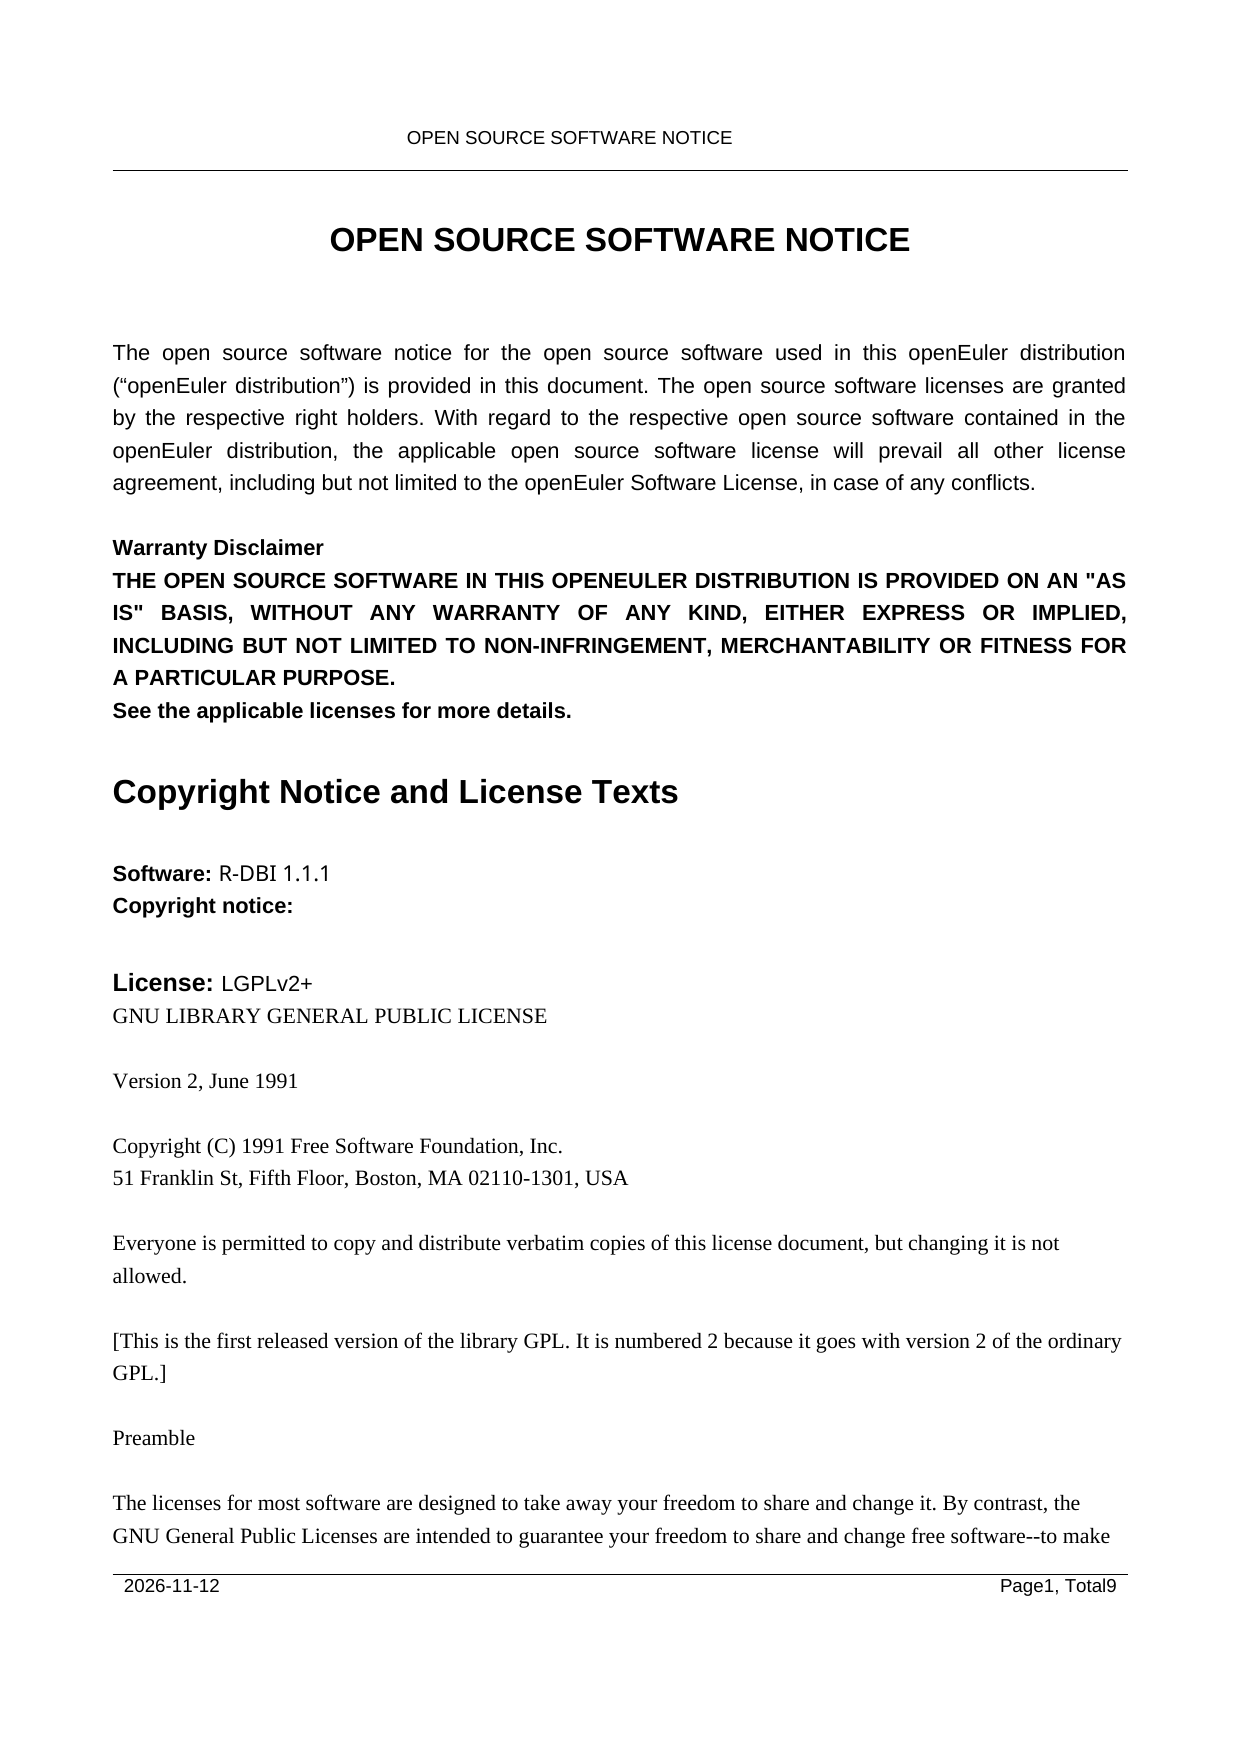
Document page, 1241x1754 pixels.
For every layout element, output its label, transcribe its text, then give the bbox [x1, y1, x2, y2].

text The open source software notice for the open source software used in this openEuler distribution (“openEuler distribution”) is provided in this document. The open source software licenses are granted by the respective right holders. With regard to the respective open source software contained in the openEuler distribution, the applicable open source software license will prevail all other license agreement, including but not limited to the openEuler Software License, in case of any conflicts. [112, 336, 1128, 499]
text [112, 999, 1128, 1551]
text Warranty Disclaimer [112, 531, 1128, 564]
title Software: R-DBI 1.1.1 [112, 856, 1128, 889]
text License: LGPLv2+ [112, 966, 1128, 999]
text OPEN SOURCE SOFTWARE NOTICE [112, 206, 1128, 271]
text Copyright notice: [112, 889, 1128, 921]
text THE OPEN SOURCE SOFTWARE IN THIS OPENEULER DISTRIBUTION IS PROVIDED ON AN "AS IS" BASIS, WITHOUT ANY WARRANTY OF ANY KIND, EITHER EXPRESS OR IMPLIED, INCLUDING BUT NOT LIMITED TO NON-INFRINGEMENT, MERCHANTABILITY OR FITNESS FOR A PARTICULAR PURPOSE. See the applicable licenses for more details. [112, 564, 1128, 726]
text Copyright Notice and License Texts [112, 759, 1128, 824]
